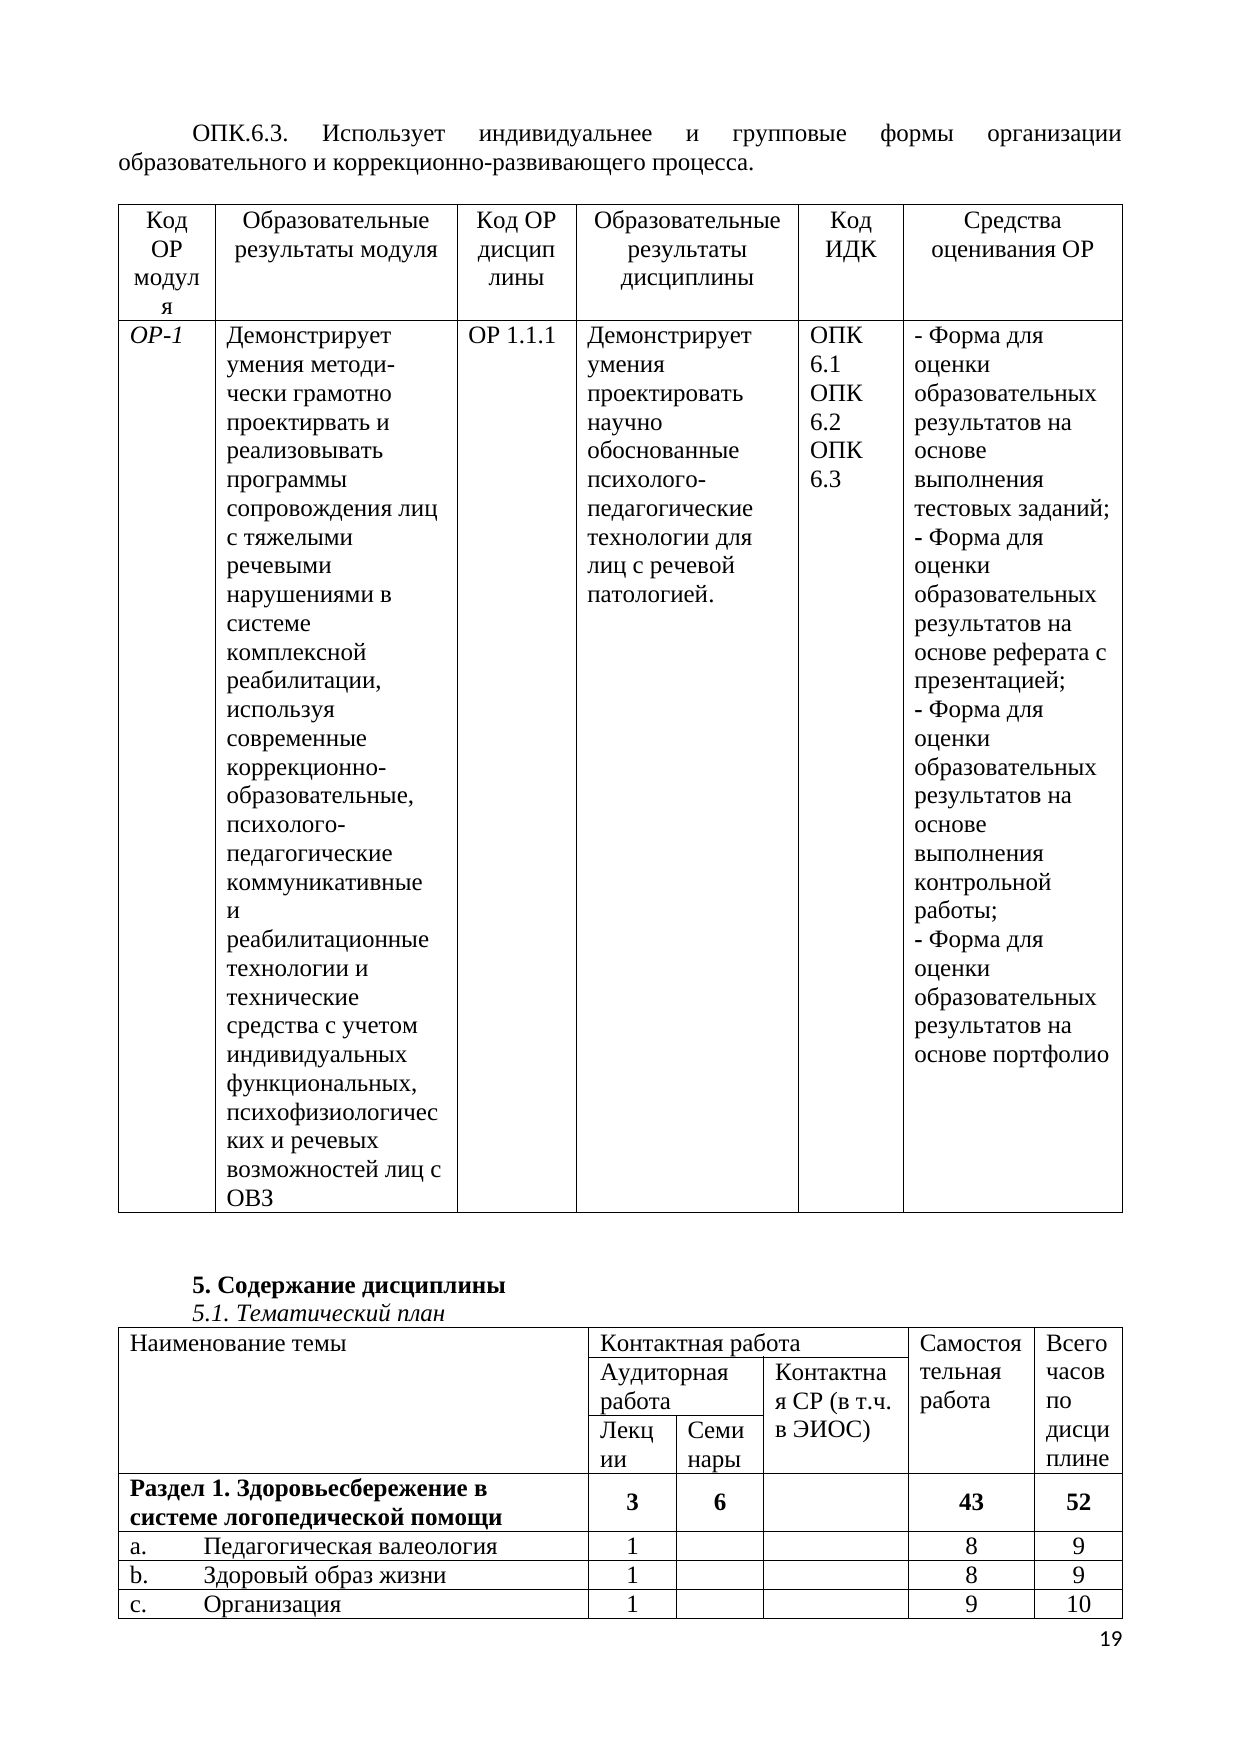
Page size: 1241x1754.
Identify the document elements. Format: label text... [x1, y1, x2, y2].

table_cell Контактная СР (в т.ч. в ЭИОС) [764, 1358, 908, 1472]
table_cell 43 [909, 1474, 1034, 1531]
table_cell - Форма для оценки образовательных результатов на основе выполнения тестовых заданий; - Форма для оценки образовательных результатов на основе реферата с презентацией; - Форма для оценки образовательных результатов на основе выполнения контрольной работы; - Форма для оценки образовательных результатов на основе портфолио [904, 321, 1122, 1212]
text 5. Содержание дисциплины [118, 1270, 1122, 1298]
table_cell [764, 1532, 908, 1560]
table_cell ОПК 6.1 ОПК 6.2 ОПК 6.3 [799, 321, 903, 1212]
table_cell 1 [589, 1561, 676, 1589]
table_cell 1 [589, 1590, 676, 1618]
table_cell 10 [1035, 1590, 1122, 1618]
text ОПК.6.3. Использует индивидуальнее и групповые формы организации образовательного и коррекционно-развивающего процесса. [118, 118, 1122, 176]
table_header Контактная работа [589, 1328, 908, 1356]
table_cell Педагогическая валеология [119, 1532, 588, 1560]
table_cell Демонстрирует умения проектировать научно обоснованные психолого-педагогические технологии для лиц с речевой патологией. [577, 321, 798, 1212]
table_cell ОР 1.1.1 [458, 321, 576, 1212]
table_cell 8 [909, 1532, 1034, 1560]
table_cell [764, 1590, 908, 1618]
table_cell 9 [909, 1590, 1034, 1618]
table_cell 1 [589, 1532, 676, 1560]
table_header Код ОР модуля [119, 205, 215, 320]
table_cell [677, 1532, 763, 1560]
table_cell Семинары [677, 1416, 763, 1472]
table_cell [764, 1474, 908, 1531]
text 5.1. Тематический план [118, 1298, 1122, 1327]
table_cell 3 [589, 1474, 676, 1531]
table_header Самостоятельная работа [909, 1328, 1034, 1472]
table_cell ОР-1 [119, 321, 215, 1212]
table_cell [677, 1590, 763, 1618]
table_cell Здоровый образ жизни [119, 1561, 588, 1589]
table_cell Демонстрирует умения методи-чески грамотно проектирвать и реализовывать программы сопровождения лиц с тяжелыми речевыми нарушениями в системе комплексной реабилитации, используя современные коррекционно-образовательные, психолого-педагогические коммуникативные и реабилитационные технологии и технические средства с учетом индивидуальных функциональных, психофизиологических и речевых возможностей лиц с ОВЗ [216, 321, 457, 1212]
table_cell Лекции [589, 1416, 676, 1472]
table_header Наименование темы [119, 1328, 588, 1472]
table_header Всего часов по дисциплине [1035, 1328, 1122, 1472]
table_header Образовательные результаты дисциплины [577, 205, 798, 320]
table_header Средства оценивания ОР [904, 205, 1122, 320]
table_cell [764, 1561, 908, 1589]
table_cell 6 [677, 1474, 763, 1531]
table_cell Раздел 1. Здоровьесбережение в системе логопедической помощи [119, 1474, 588, 1531]
table_cell Аудиторная работа [589, 1358, 763, 1414]
table_cell 9 [1035, 1561, 1122, 1589]
table_cell [677, 1561, 763, 1589]
table_header Код ОР дисцип лины [458, 205, 576, 320]
table_header Образовательные результаты модуля [216, 205, 457, 320]
table_header Код ИДК [799, 205, 903, 320]
table_cell 8 [909, 1561, 1034, 1589]
table_cell 9 [1035, 1532, 1122, 1560]
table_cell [119, 1590, 588, 1618]
table_cell 52 [1035, 1474, 1122, 1531]
